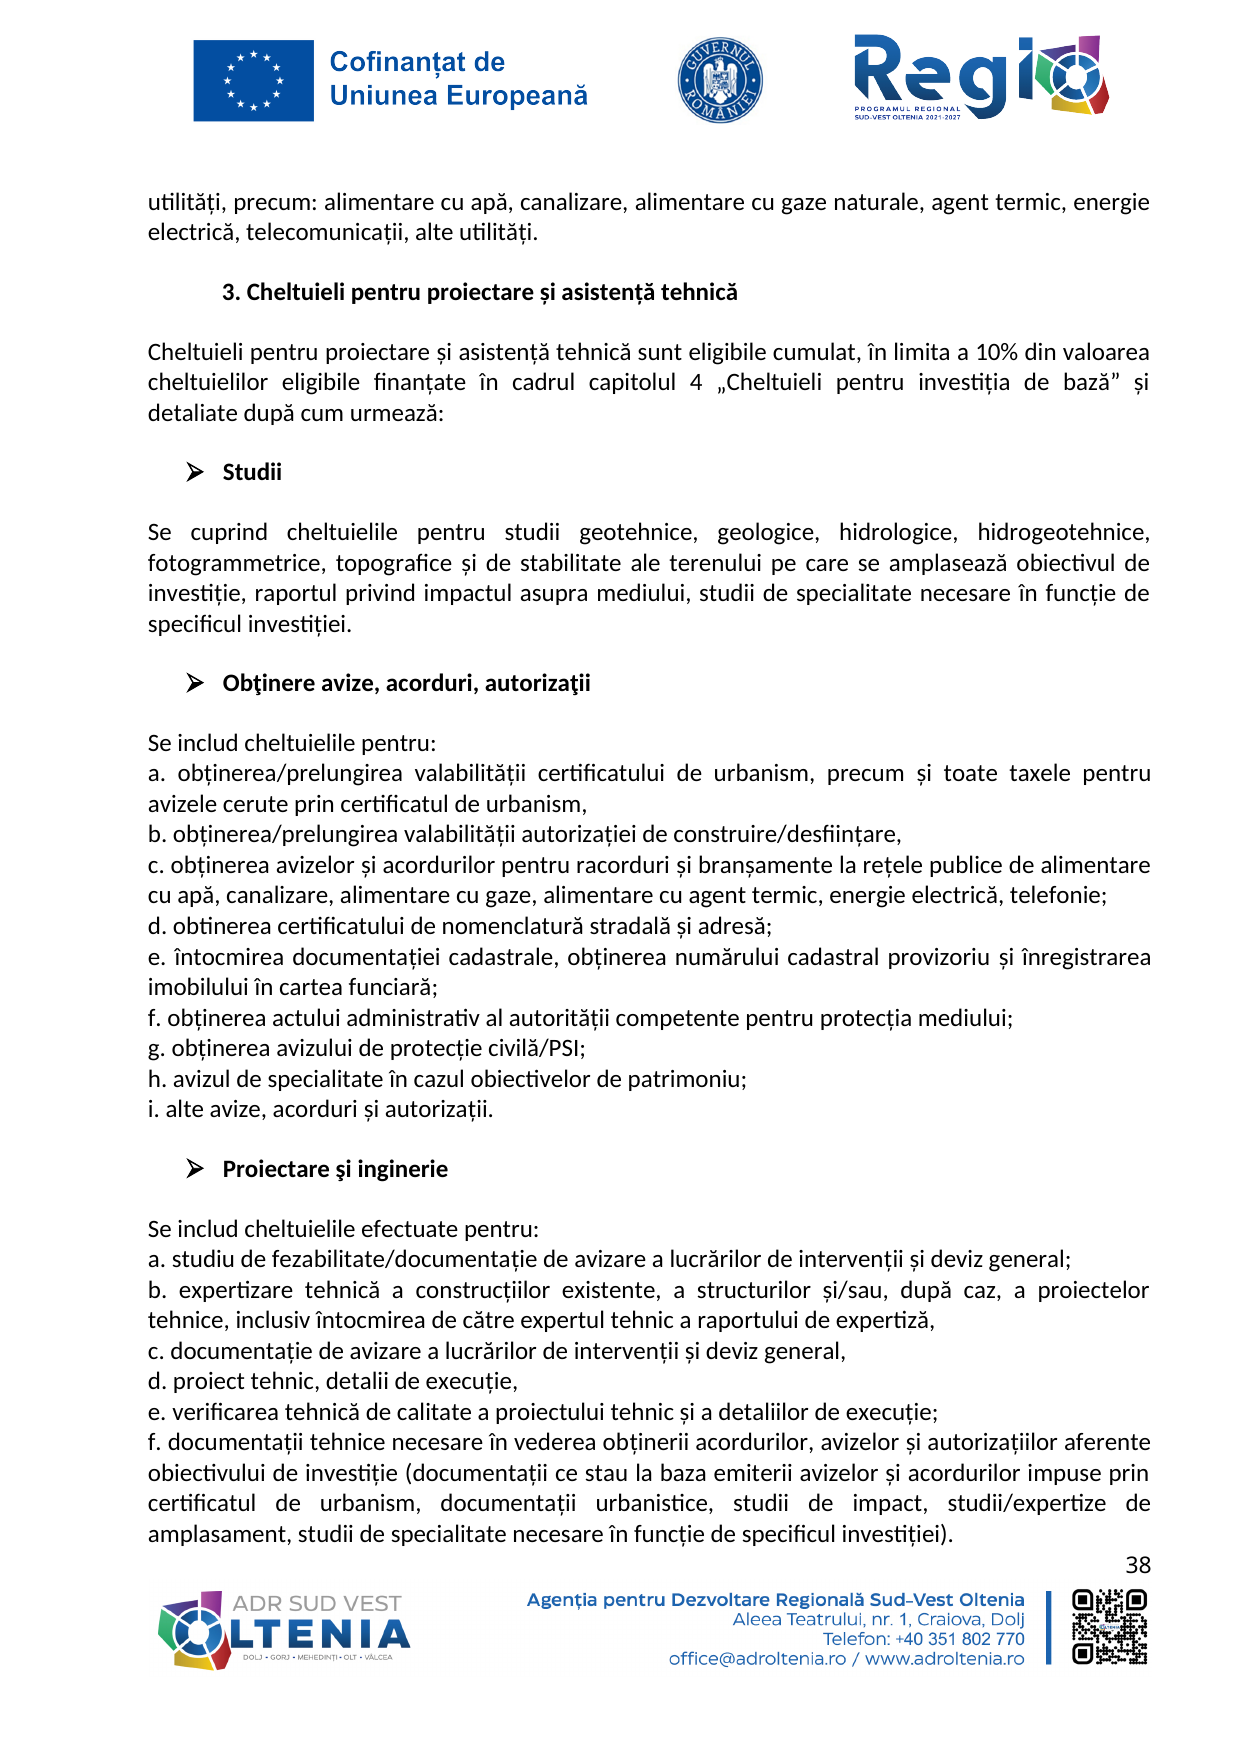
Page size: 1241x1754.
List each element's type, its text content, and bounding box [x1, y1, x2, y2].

picture [148, 1579, 1152, 1677]
text 3. Cheltuieli pentru proiectare şi asistenţă tehnică [148, 276, 1152, 307]
text c. obţinerea avizelor şi acordurilor pentru racorduri şi branşamente la reţele publice de alimentare cu apă, canalizare, alimentare cu gaze, alimentare cu agent termic, energie electrică, telefonie; [148, 849, 1152, 910]
text a. obţinerea/prelungirea valabilităţii certificatului de urbanism, precum şi toate taxele pentru avizele cerute prin certificatul de urbanism, [148, 758, 1152, 819]
text g. obţinerea avizului de protecție civilă/PSI; [148, 1032, 1152, 1063]
text f. documentaţii tehnice necesare în vederea obţinerii acordurilor, avizelor şi autorizaţiilor aferente obiectivului de investiție (documentații ce stau la baza emiterii avizelor și acordurilor impuse prin certificatul de urbanism, documentaţii urbanistice, studii de impact, studii/expertize de amplasament, studii de specialitate necesare în funcție de specificul investiției). [148, 1426, 1152, 1548]
list Studii [185, 456, 1152, 487]
picture [852, 33, 1111, 123]
text f. obţinerea actului administrativ al autorității competente pentru protecția mediului; [148, 1002, 1152, 1032]
text Se includ cheltuielile efectuate pentru: [148, 1213, 1152, 1243]
text Se cuprind cheltuielile pentru studii geotehnice, geologice, hidrologice, hidrogeotehnice, fotogrammetrice, topografice şi de stabilitate ale terenului pe care se amplasează obiectivul de investiţie, raportul privind impactul asupra mediului, studii de specialitate necesare în funcție de specificul investiției. [148, 516, 1152, 638]
text Cheltuieli pentru proiectare şi asistenţă tehnică sunt eligibile cumulat, în limita a 10% din valoarea cheltuielilor eligibile finanțate în cadrul capitolul 4 „Cheltuieli pentru investiția de bază” și detaliate după cum urmează: [148, 336, 1152, 427]
text Se includ cheltuielile pentru: [148, 727, 1152, 758]
text d. proiect tehnic, detalii de execuţie, [148, 1365, 1152, 1396]
text b. expertizare tehnică a construcțiilor existente, a structurilor și/sau, după caz, a proiectelor tehnice, inclusiv întocmirea de către expertul tehnic a raportului de expertiză, [148, 1274, 1152, 1335]
text c. documentaţie de avizare a lucrărilor de intervenţii și deviz general, [148, 1335, 1152, 1365]
list Proiectare şi inginerie [185, 1153, 1152, 1183]
text i. alte avize, acorduri şi autorizaţii. [148, 1093, 1152, 1124]
picture [188, 35, 590, 125]
text e. verificarea tehnică de calitate a proiectului tehnic și a detaliilor de execuție; [148, 1396, 1152, 1426]
text b. obţinerea/prelungirea valabilităţii autorizaţiei de construire/desfiinţare, [148, 819, 1152, 849]
text a. studiu de fezabilitate/documentaţie de avizare a lucrărilor de intervenţii şi deviz general; [148, 1243, 1152, 1274]
text h. avizul de specialitate în cazul obiectivelor de patrimoniu; [148, 1063, 1152, 1093]
text d. obtinerea certificatului de nomenclatură stradală și adresă; [148, 910, 1152, 941]
text e. întocmirea documentaţiei cadastrale, obţinerea numărului cadastral provizoriu şi înregistrarea imobilului în cartea funciară; [148, 941, 1152, 1002]
picture [674, 35, 768, 125]
list Obţinere avize, acorduri, autorizaţii [185, 667, 1152, 698]
